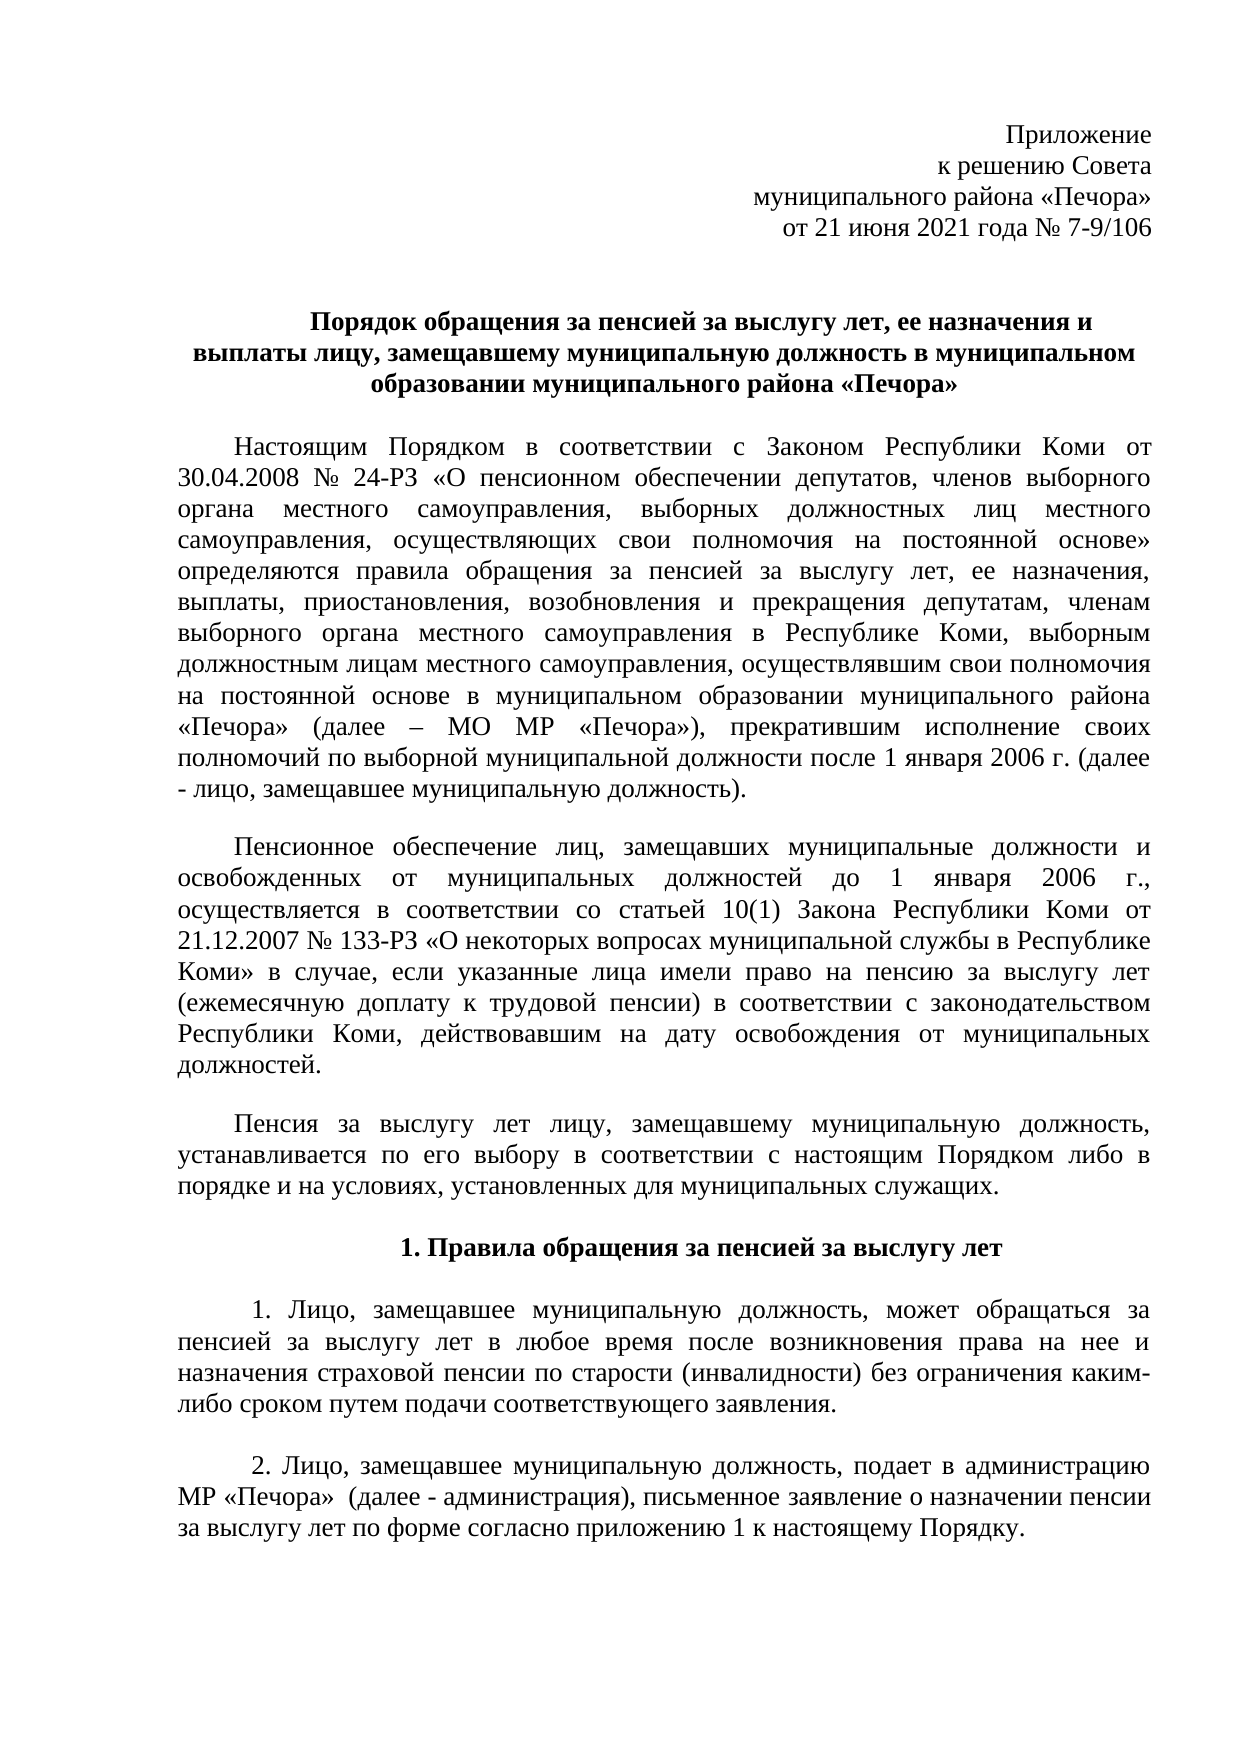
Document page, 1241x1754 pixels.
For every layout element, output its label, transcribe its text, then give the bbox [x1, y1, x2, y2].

text к решению Совета [177, 149, 1152, 180]
text от 21 июня 2021 года № 7-9/106 [177, 212, 1152, 243]
text Порядок обращения за пенсией за выслугу лет, ее назначения и выплаты лицу, замещавшему муниципальную должность в муниципальном образовании муниципального района «Печора» [177, 305, 1152, 398]
text 1. Правила обращения за пенсией за выслугу лет [251, 1231, 1152, 1262]
text 1. Лицо, замещавшее муниципальную должность, может обращаться за пенсией за выслугу лет в любое время после возникновения права на нее и назначения страховой пенсии по старости (инвалидности) без ограничения каким-либо сроком путем подачи соответствующего заявления. [177, 1293, 1152, 1418]
text Пенсионное обеспечение лиц, замещавших муниципальные должности и освобожденных от муниципальных должностей до 1 января 2006 г., осуществляется в соответствии со статьей 10(1) Закона Республики Коми от 21.12.2007 № 133-РЗ «О некоторых вопросах муниципальной службы в Республике Коми» в случае, если указанные лица имели право на пенсию за выслугу лет (ежемесячную доплату к трудовой пенсии) в соответствии с законодательством Республики Коми, действовавшим на дату освобождения от муниципальных должностей. [177, 830, 1152, 1079]
text Приложение [177, 118, 1152, 149]
text Настоящим Порядком в соответствии с Законом Республики Коми от 30.04.2008 № 24-РЗ «О пенсионном обеспечении депутатов, членов выборного органа местного самоуправления, выборных должностных лиц местного самоуправления, осуществляющих свои полномочия на постоянной основе» определяются правила обращения за пенсией за выслугу лет, ее назначения, выплаты, приостановления, возобновления и прекращения депутатам, членам выборного органа местного самоуправления в Республике Коми, выборным должностным лицам местного самоуправления, осуществлявшим свои полномочия на постоянной основе в муниципальном образовании муниципального района «Печора» (далее – МО МР «Печора»), прекратившим исполнение своих полномочий по выборной муниципальной должности после 1 января 2006 г. (далее - лицо, замещавшее муниципальную должность). [177, 429, 1152, 803]
text муниципального района «Печора» [177, 180, 1152, 212]
text 2. Лицо, замещавшее муниципальную должность, подает в администрацию МР «Печора» (далее - администрация), письменное заявление о назначении пенсии за выслугу лет по форме согласно приложению 1 к настоящему Порядку. [177, 1449, 1152, 1543]
text Пенсия за выслугу лет лицу, замещавшему муниципальную должность, устанавливается по его выбору в соответствии с настоящим Порядком либо в порядке и на условиях, установленных для муниципальных служащих. [177, 1107, 1152, 1200]
